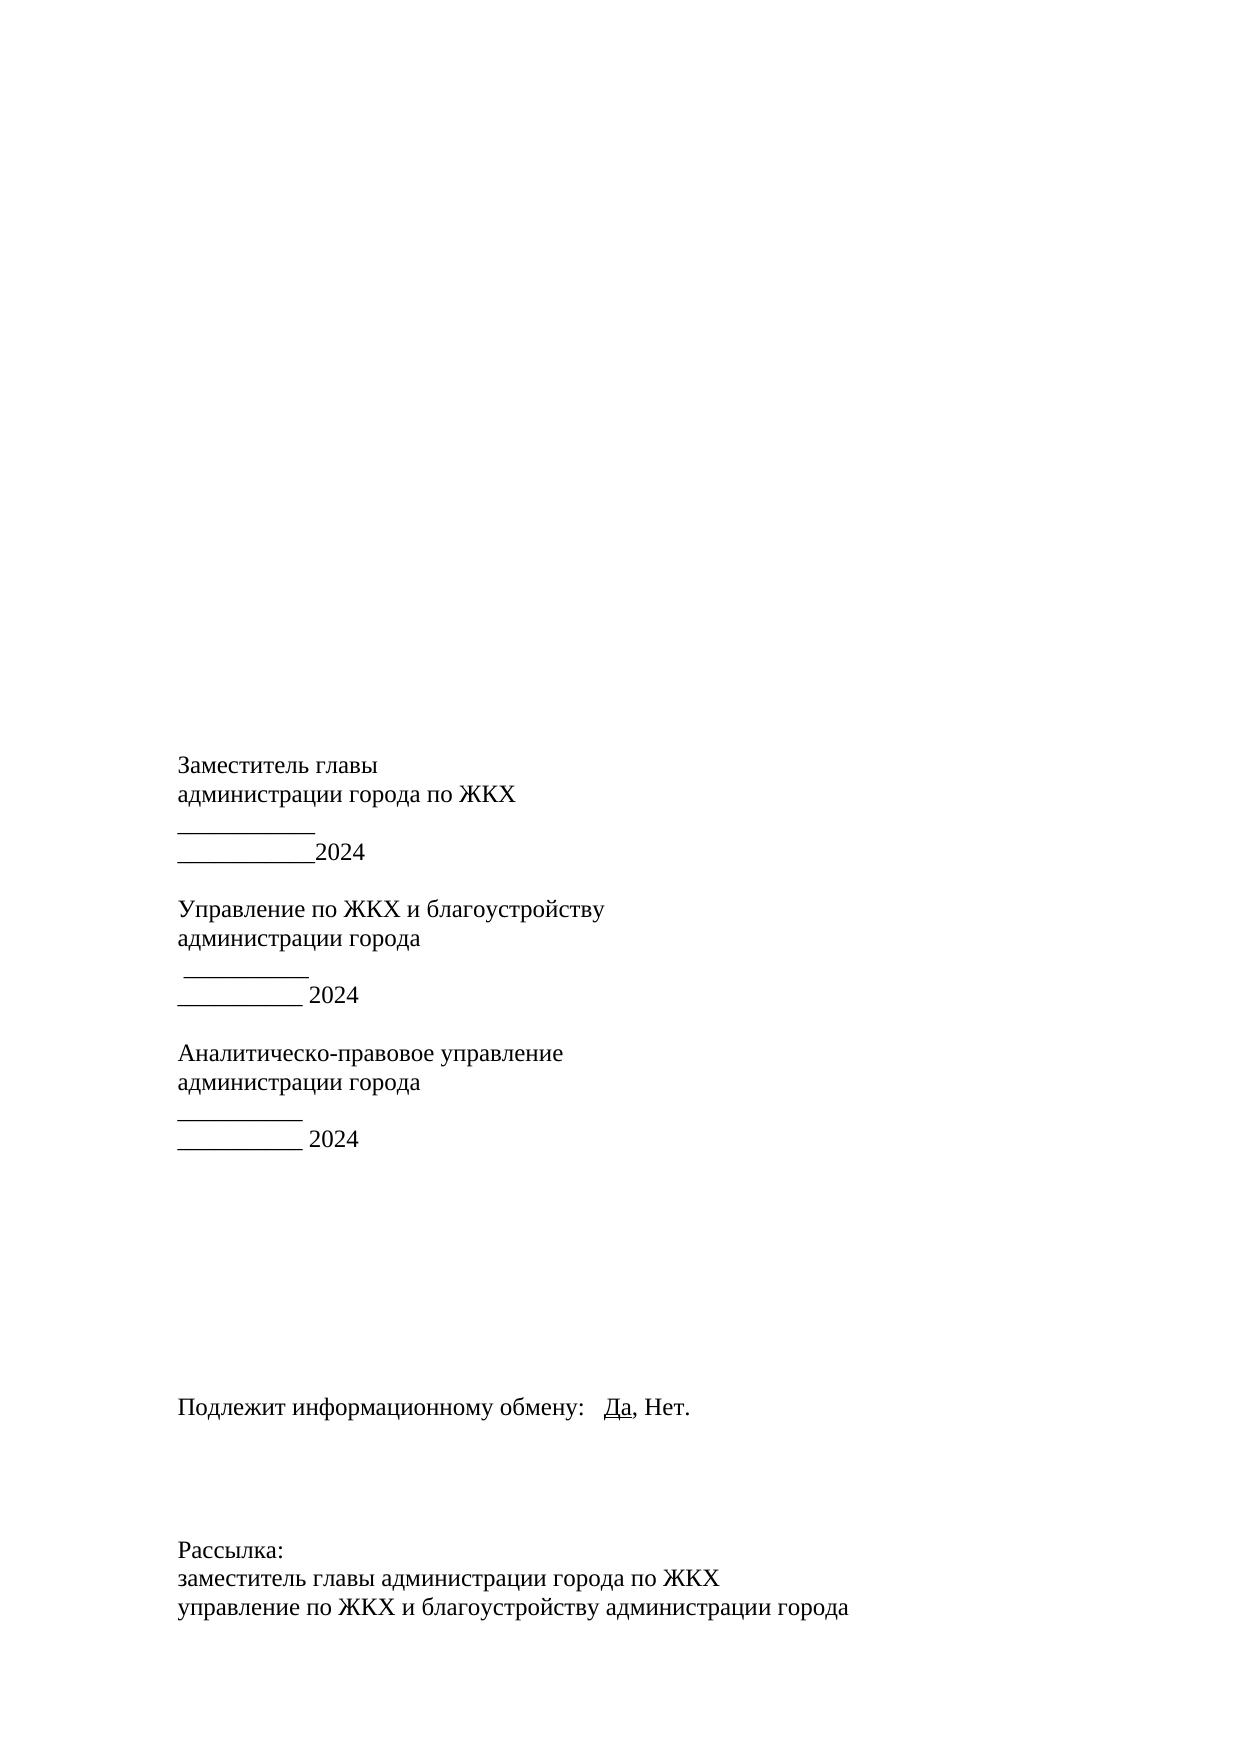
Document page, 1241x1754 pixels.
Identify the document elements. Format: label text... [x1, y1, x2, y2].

text Заместитель главы [177, 751, 1152, 779]
text заместитель главы администрации города по ЖКХ [177, 1563, 1152, 1592]
text Управление по ЖКХ и благоустройству [177, 894, 1152, 923]
text Подлежит информационному обмену: Да, Нет. [177, 1392, 1152, 1420]
text Аналитическо-правовое управление [177, 1038, 1152, 1067]
text __________ [177, 952, 1152, 981]
text управление по ЖКХ и благоустройству администрации города [177, 1592, 1152, 1621]
text __________ 2024 [177, 981, 1152, 1009]
text Рассылка: [177, 1535, 1152, 1563]
text ___________2024 [177, 837, 1152, 866]
text __________ 2024 [177, 1124, 1152, 1153]
text администрации города [177, 923, 1152, 952]
text ___________ [177, 808, 1152, 837]
text администрации города [177, 1067, 1152, 1096]
text администрации города по ЖКХ [177, 779, 1152, 808]
text __________ [177, 1096, 1152, 1124]
